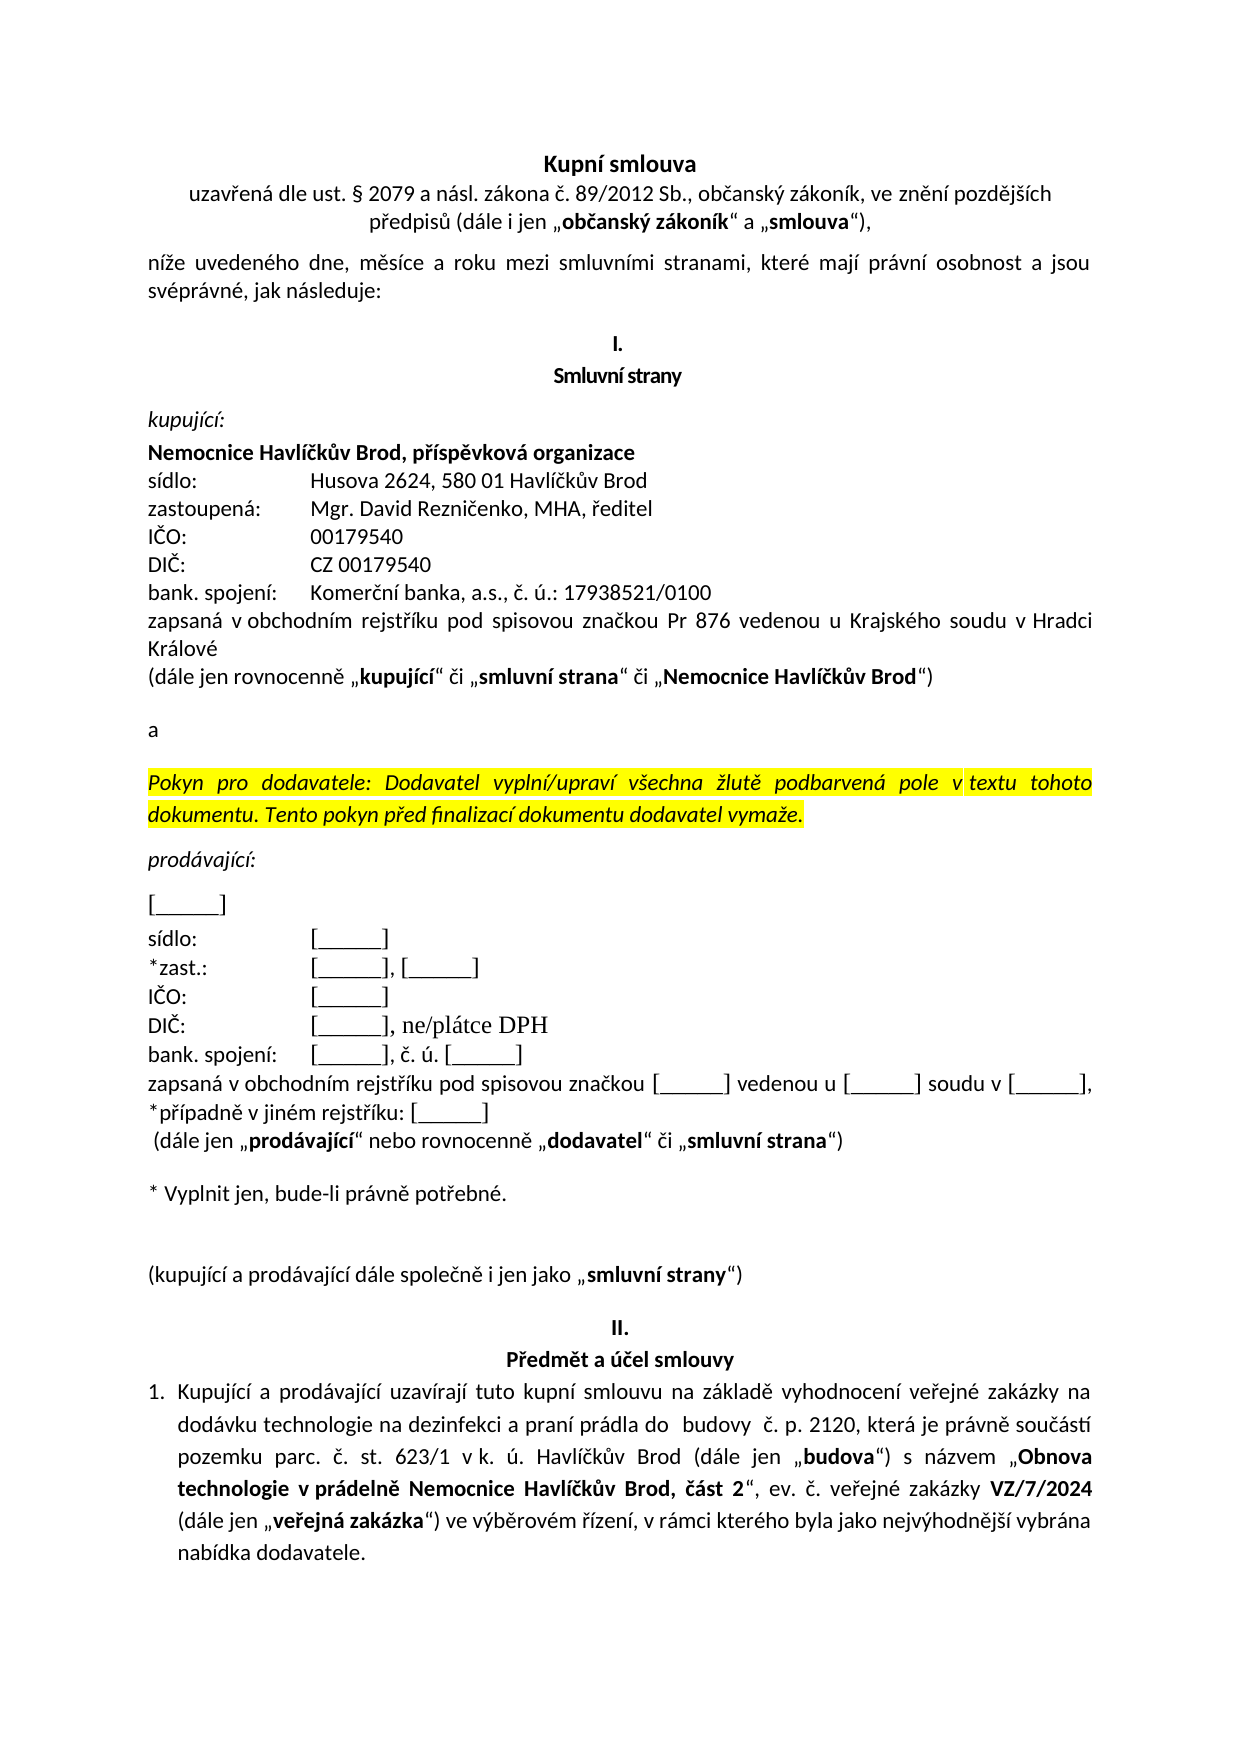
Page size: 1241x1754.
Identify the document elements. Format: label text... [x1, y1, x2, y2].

text IČO: 00179540 [148, 522, 1092, 550]
text Nemocnice Havlíčkův Brod, příspěvková organizace [148, 438, 1092, 466]
text IČO: [148, 981, 1092, 1010]
text I. [150, 329, 1086, 357]
text DIČ: CZ 00179540 [148, 550, 1092, 578]
text bank. spojení: Komerční banka, a.s., č. ú.: 17938521/0100 [148, 578, 1092, 606]
list Kupující a prodávající uzavírají tuto kupní smlouvu na základě vyhodnocení veřejné zakázky na dodávku technologie na dezinfekci a praní prádla do budovy č. p. 2120, která je právně součástí pozemku parc. č. st. 623/1 v k. ú. Havlíčkův Brod (dále jen „budova“) s názvem „Obnova technologie v prádelně Nemocnice Havlíčkův Brod, část 2“, ev. č. veřejné zakázky VZ/7/2024 (dále jen „veřejná zakázka“) ve výběrovém řízení, v rámci kterého byla jako nejvýhodnější vybrána nabídka dodavatele. [148, 1377, 1092, 1566]
text prodávající: [148, 845, 1092, 873]
text uzavřená dle ust. § 2079 a násl. zákona č. 89/2012 Sb., občanský zákoník, ve znění pozdějších předpisů (dále i jen „občanský zákoník“ a „smlouva“), [148, 179, 1092, 235]
text sídlo: [148, 923, 1092, 952]
text (dále jen „prodávající“ nebo rovnocenně „dodavatel“ či „smluvní strana“) [148, 1126, 1092, 1154]
subtitle Předmět a účel smlouvy [148, 1345, 1092, 1373]
text a [148, 715, 1092, 743]
text bank. spojení: , č. ú. [148, 1039, 1092, 1068]
text zapsaná v obchodním rejstříku pod spisovou značkou vedenou u soudu v , *případně v jiném rejstříku: [148, 1068, 1092, 1126]
text Kupní smlouva [148, 149, 1092, 179]
text Pokyn pro dodavatele: Dodavatel vyplní/upraví všechna žlutě podbarvená pole v textu tohoto dokumentu. Tento pokyn před finalizací dokumentu dodavatel vymaže. [148, 768, 1092, 828]
text Smluvní strany [150, 361, 1086, 389]
text zastoupená: Mgr. David Rezničenko, MHA, ředitel [148, 494, 1092, 522]
text (kupující a prodávající dále společně i jen jako „smluvní strany“) [148, 1260, 1092, 1288]
text * Vyplnit jen, bude-li právně potřebné. [148, 1179, 1092, 1207]
text (dále jen rovnocenně „kupující“ či „smluvní strana“ či „Nemocnice Havlíčkův Brod“) [148, 662, 1092, 690]
text zapsaná v obchodním rejstříku pod spisovou značkou Pr 876 vedenou u Krajského soudu v Hradci Králové [148, 606, 1092, 662]
text sídlo: Husova 2624, 580 01 Havlíčkův Brod [148, 466, 1092, 494]
text DIČ: [148, 1010, 1092, 1039]
text kupující: [148, 406, 1092, 434]
text níže uvedeného dne, měsíce a roku mezi smluvními stranami, které mají právní osobnost a jsou svéprávné, jak následuje: [148, 248, 1092, 304]
text *zast.: , [148, 952, 1092, 981]
subtitle II. [148, 1313, 1092, 1341]
